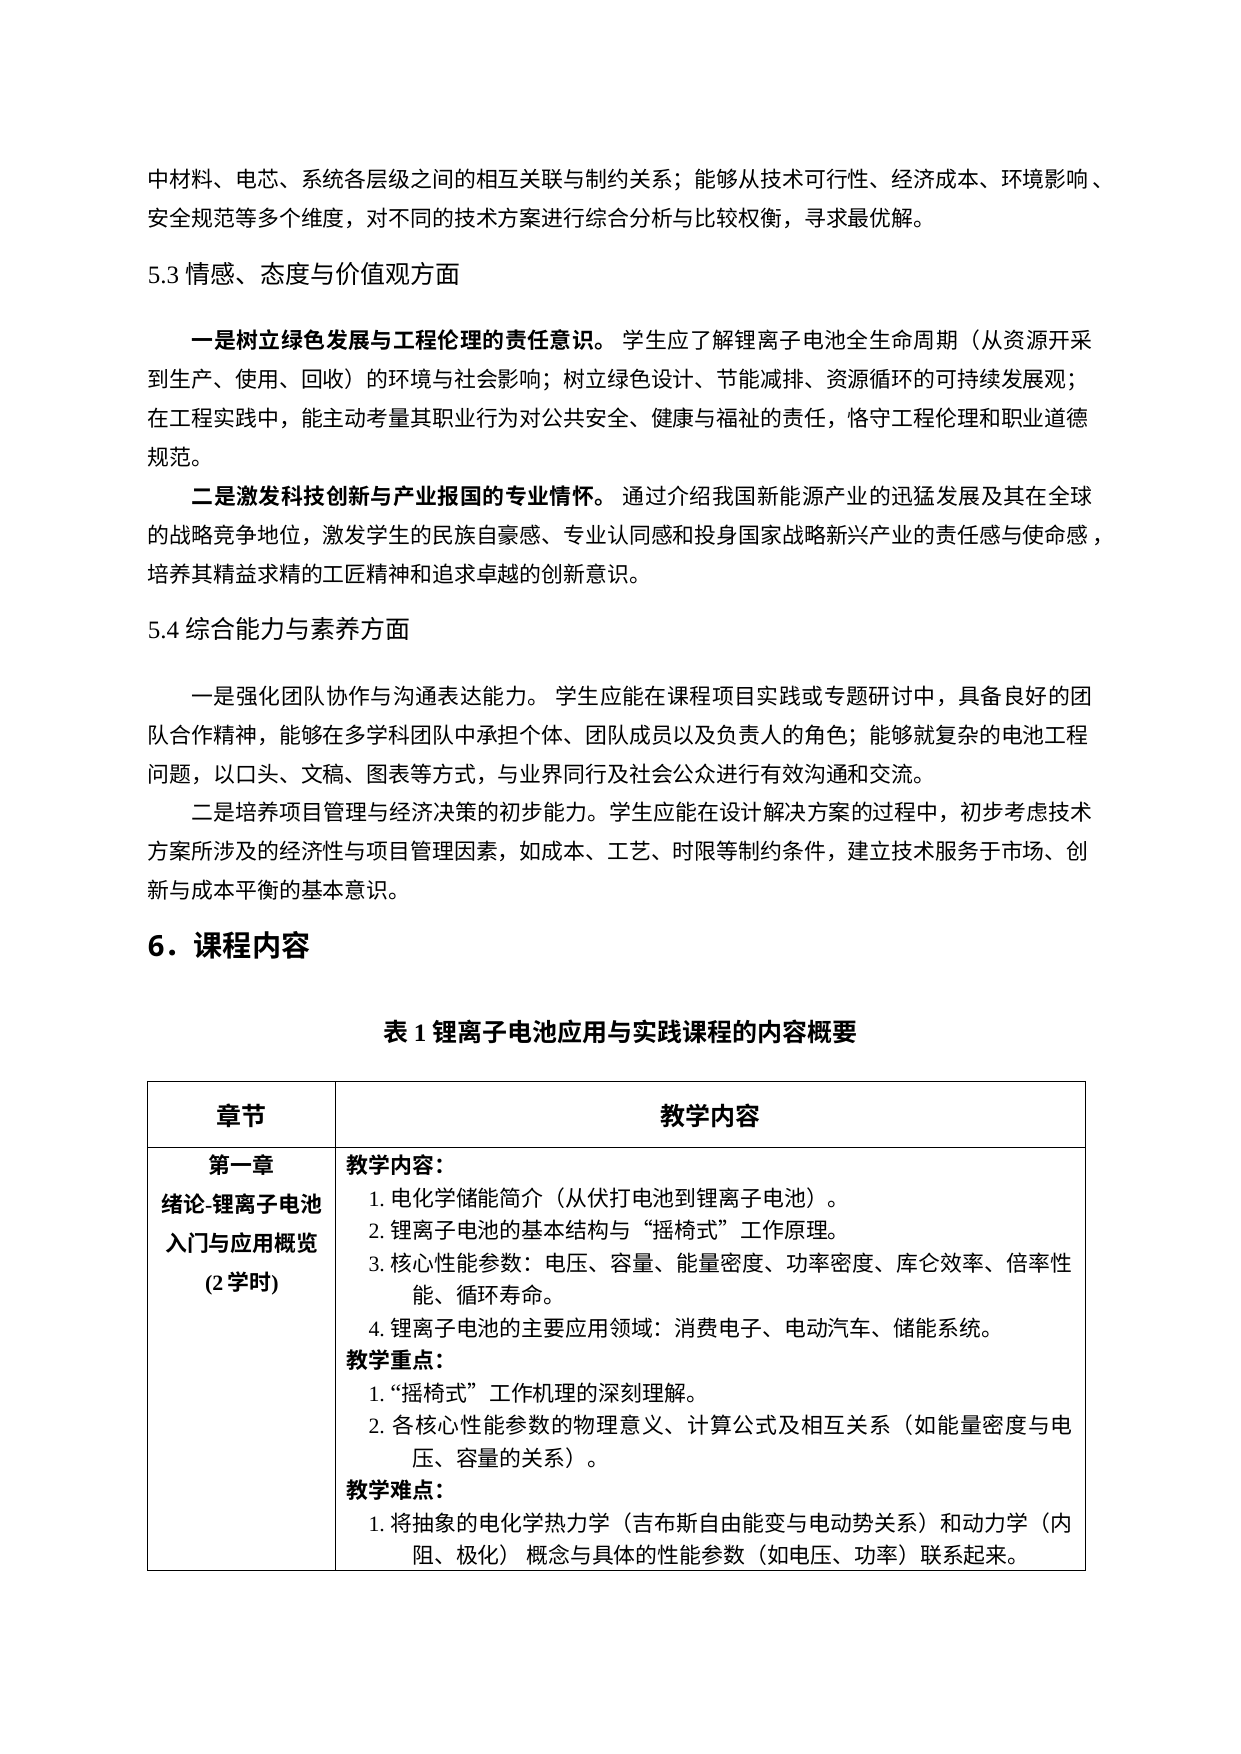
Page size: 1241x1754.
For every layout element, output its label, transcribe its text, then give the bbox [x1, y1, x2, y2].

subtitle 5.3 情感、态度与价值观方面 [148, 240, 1092, 305]
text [148, 162, 1092, 233]
text 二是激发科技创新与产业报国的专业情怀。 通过介绍我国新能源产业的迅猛发展及其在全球的战略竞争地位，激发学生的民族自豪感、专业认同感和投身国家战略新兴产业的责任感与使命感，培养其精益求精的工匠精神和追求卓越的创新意识。 [148, 478, 1092, 589]
subtitle 6．课程内容 [148, 912, 1092, 977]
table_header 教学内容 [336, 1082, 1085, 1147]
text 二是培养项目管理与经济决策的初步能力。学生应能在设计解决方案的过程中，初步考虑技术方案所涉及的经济性与项目管理因素，如成本、工艺、时限等制约条件，建立技术服务于市场、创新与成本平衡的基本意识。 [148, 795, 1092, 905]
text 一是强化团队协作与沟通表达能力。 学生应能在课程项目实践或专题研讨中，具备良好的团队合作精神，能够在多学科团队中承担个体、团队成员以及负责人的角色；能够就复杂的电池工程问题，以口头、文稿、图表等方式，与业界同行及社会公众进行有效沟通和交流。 [148, 678, 1092, 789]
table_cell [336, 1148, 1085, 1570]
subtitle 5.4 综合能力与素养方面 [148, 595, 1092, 660]
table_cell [148, 1148, 335, 1570]
text 表 1 锂离子电池应用与实践课程的内容概要 [148, 998, 1092, 1063]
text 一是树立绿色发展与工程伦理的责任意识。 学生应了解锂离子电池全生命周期（从资源开采到生产、使用、回收）的环境与社会影响；树立绿色设计、节能减排、资源循环的可持续发展观；在工程实践中，能主动考量其职业行为对公共安全、健康与福祉的责任，恪守工程伦理和职业道德规范。 [148, 323, 1092, 472]
table_header 章节 [148, 1082, 335, 1147]
